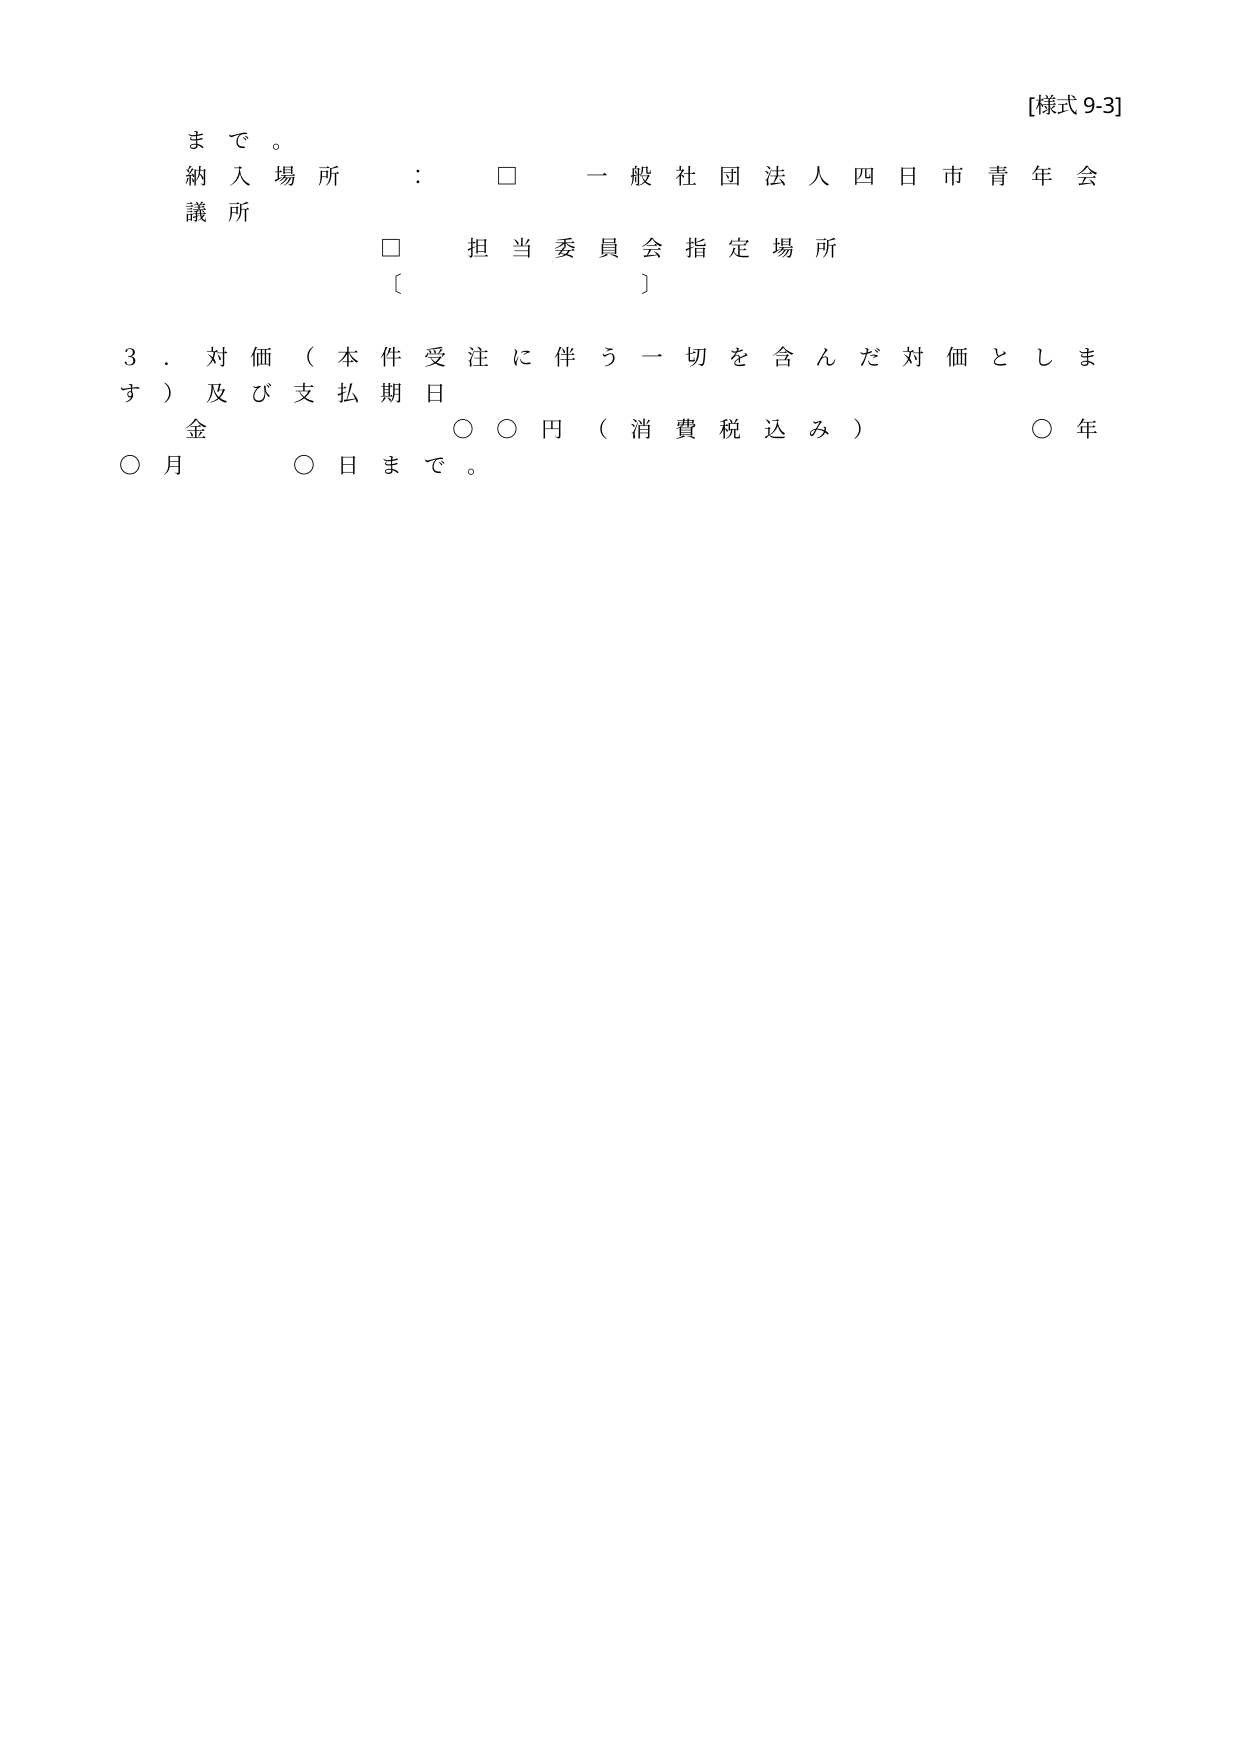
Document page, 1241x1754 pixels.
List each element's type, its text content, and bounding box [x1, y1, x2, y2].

text □ 担当委員会指定場所 [169, 229, 1121, 265]
text 納入場所 ： □ 一般社団法人四日市青年会議所 [169, 157, 1121, 229]
text 〔 〕 [169, 265, 1121, 301]
text 金 ○○円（消費税込み） 〇年 〇月 〇日まで。 [119, 409, 1121, 482]
text ３．対価（本件受注に伴う一切を含んだ対価とします）及び支払期日 [119, 337, 1121, 409]
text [119, 121, 1121, 157]
